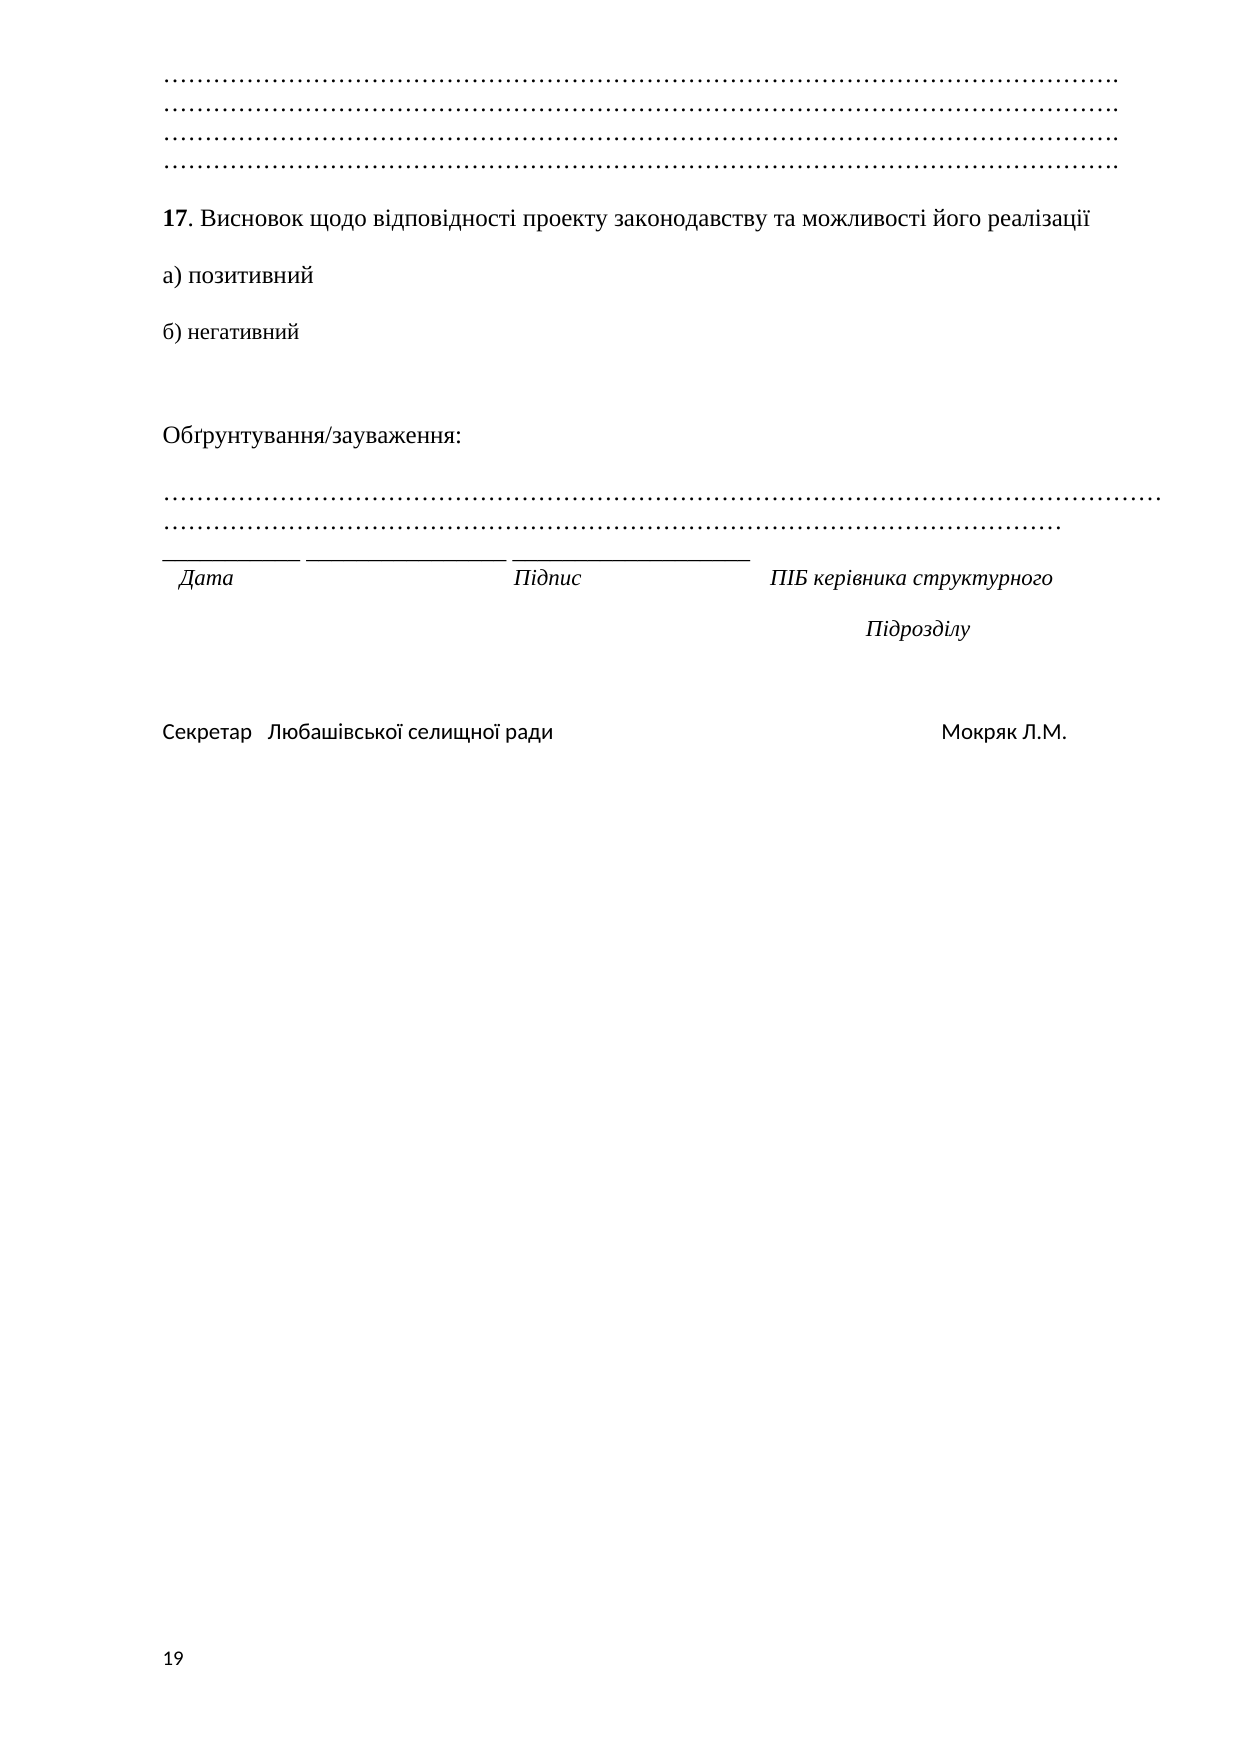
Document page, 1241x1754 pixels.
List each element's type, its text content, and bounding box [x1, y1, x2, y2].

text ………………………………………………………………………………………………………………………………………………………………………………………………………… [162, 477, 1174, 535]
text б) негативний [162, 318, 1174, 344]
text Секретар Любашівської селищної ради Мокряк Л.М. [162, 717, 1174, 745]
text ___________ ________________ ___________________ [162, 535, 1174, 564]
text …………………………………………………………………………………………………….…………………………………………………………………………………………………….……………………………………………………………………………………………………. [162, 59, 1174, 145]
text Дата Підпис ПІБ керівника структурного [162, 564, 1174, 590]
text 17. Висновок щодо відповідності проекту законодавству та можливості його реалізації [162, 203, 1174, 232]
text ……………………………………………………………………………………………………. [162, 145, 1174, 174]
text Підрозділу [162, 615, 1174, 641]
text а) позитивний [162, 260, 1174, 289]
text Обґрунтування/зауваження: [162, 420, 1174, 449]
